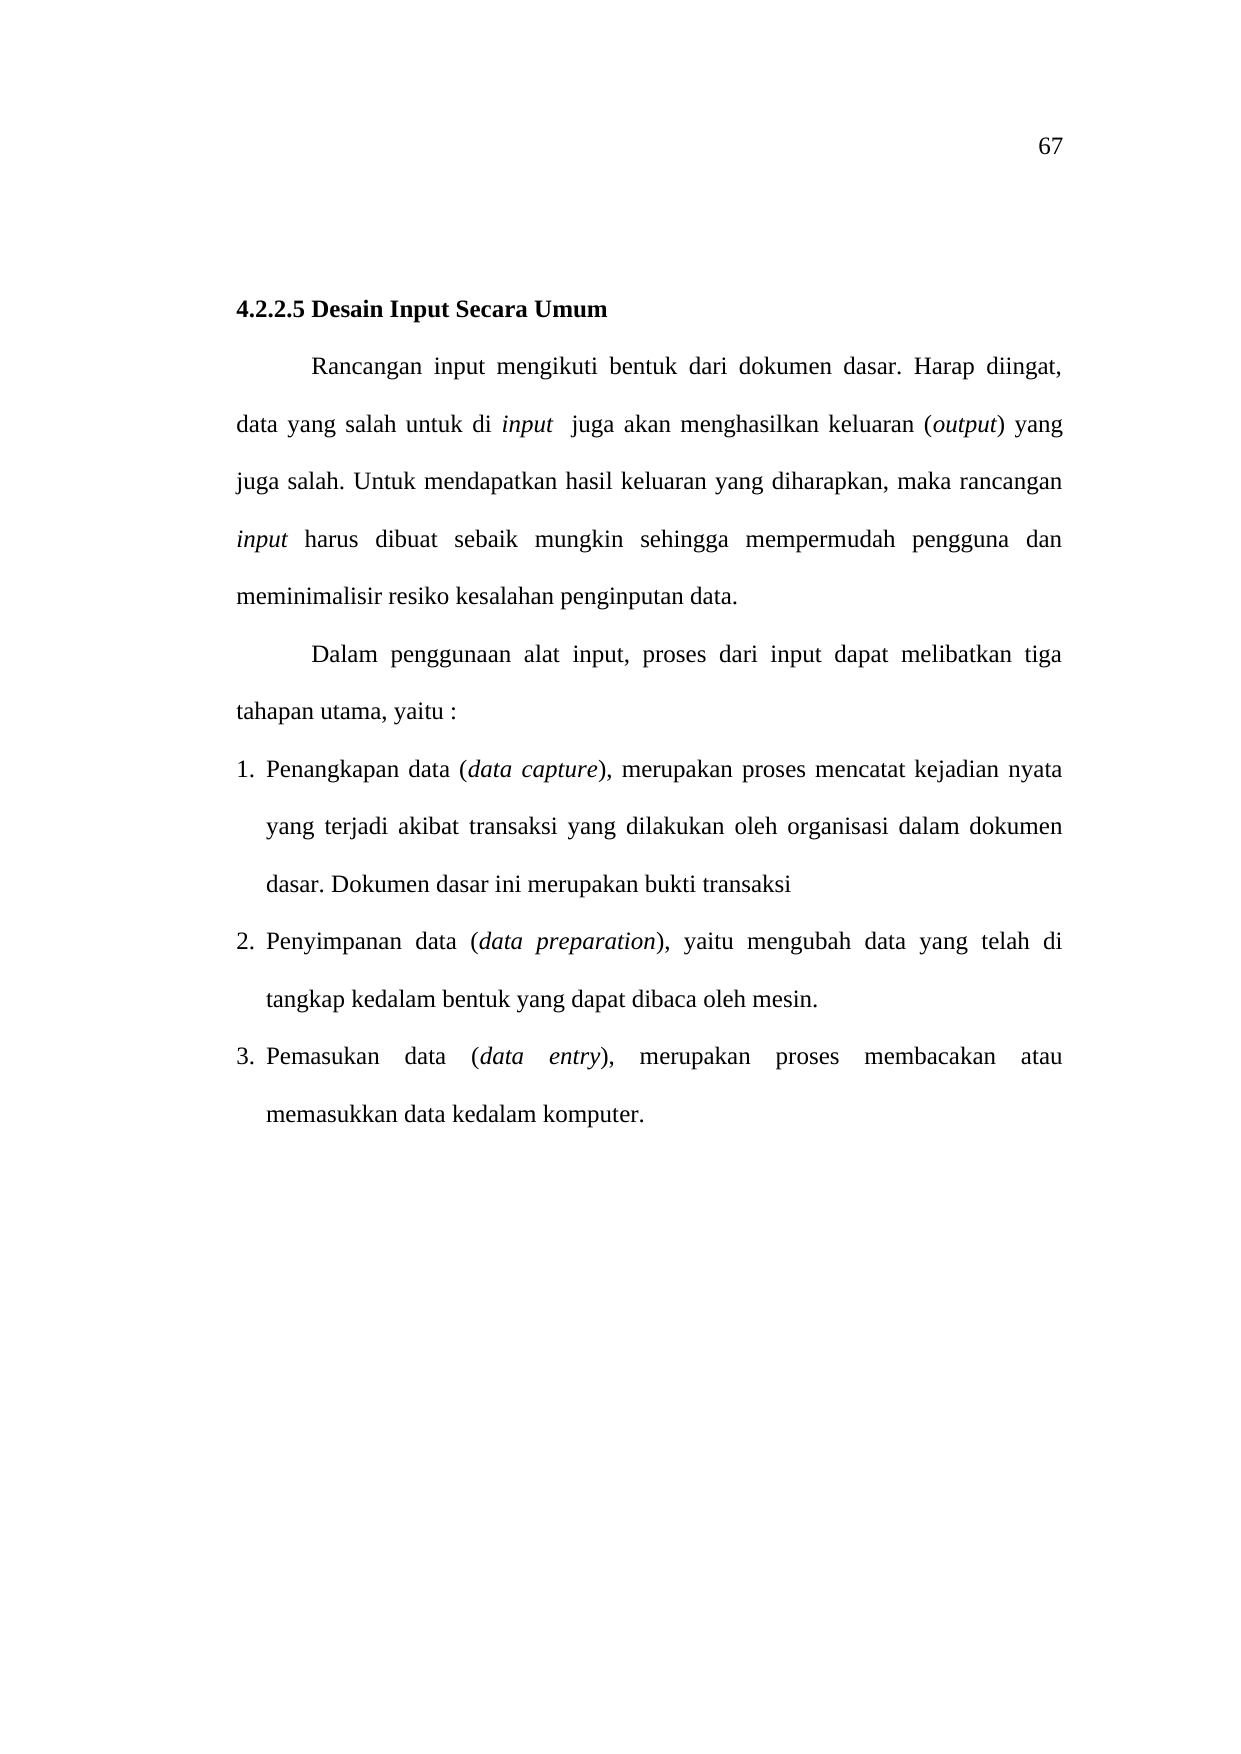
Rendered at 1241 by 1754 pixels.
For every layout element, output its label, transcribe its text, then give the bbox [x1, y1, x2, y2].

text Dalam penggunaan alat input, proses dari input dapat melibatkan tiga tahapan utama, yaitu : [236, 639, 1063, 725]
text 4.2.2.5 Desain Input Secara Umum [236, 294, 1063, 322]
list Penangkapan data (data capture), merupakan proses mencatat kejadian nyata yang terjadi akibat transaksi yang dilakukan oleh organisasi dalam dokumen dasar. Dokumen dasar ini merupakan bukti transaksi [236, 754, 1063, 897]
list Pemasukan data (data entry), merupakan proses membacakan atau memasukkan data kedalam komputer. [236, 1041, 1063, 1127]
list Penyimpanan data (data preparation), yaitu mengubah data yang telah di tangkap kedalam bentuk yang dapat dibaca oleh mesin. [236, 926, 1063, 1012]
text Rancangan input mengikuti bentuk dari dokumen dasar. Harap diingat, data yang salah untuk di input juga akan menghasilkan keluaran (output) yang juga salah. Untuk mendapatkan hasil keluaran yang diharapkan, maka rancangan input harus dibuat sebaik mungkin sehingga mempermudah pengguna dan meminimalisir resiko kesalahan penginputan data. [236, 351, 1063, 610]
